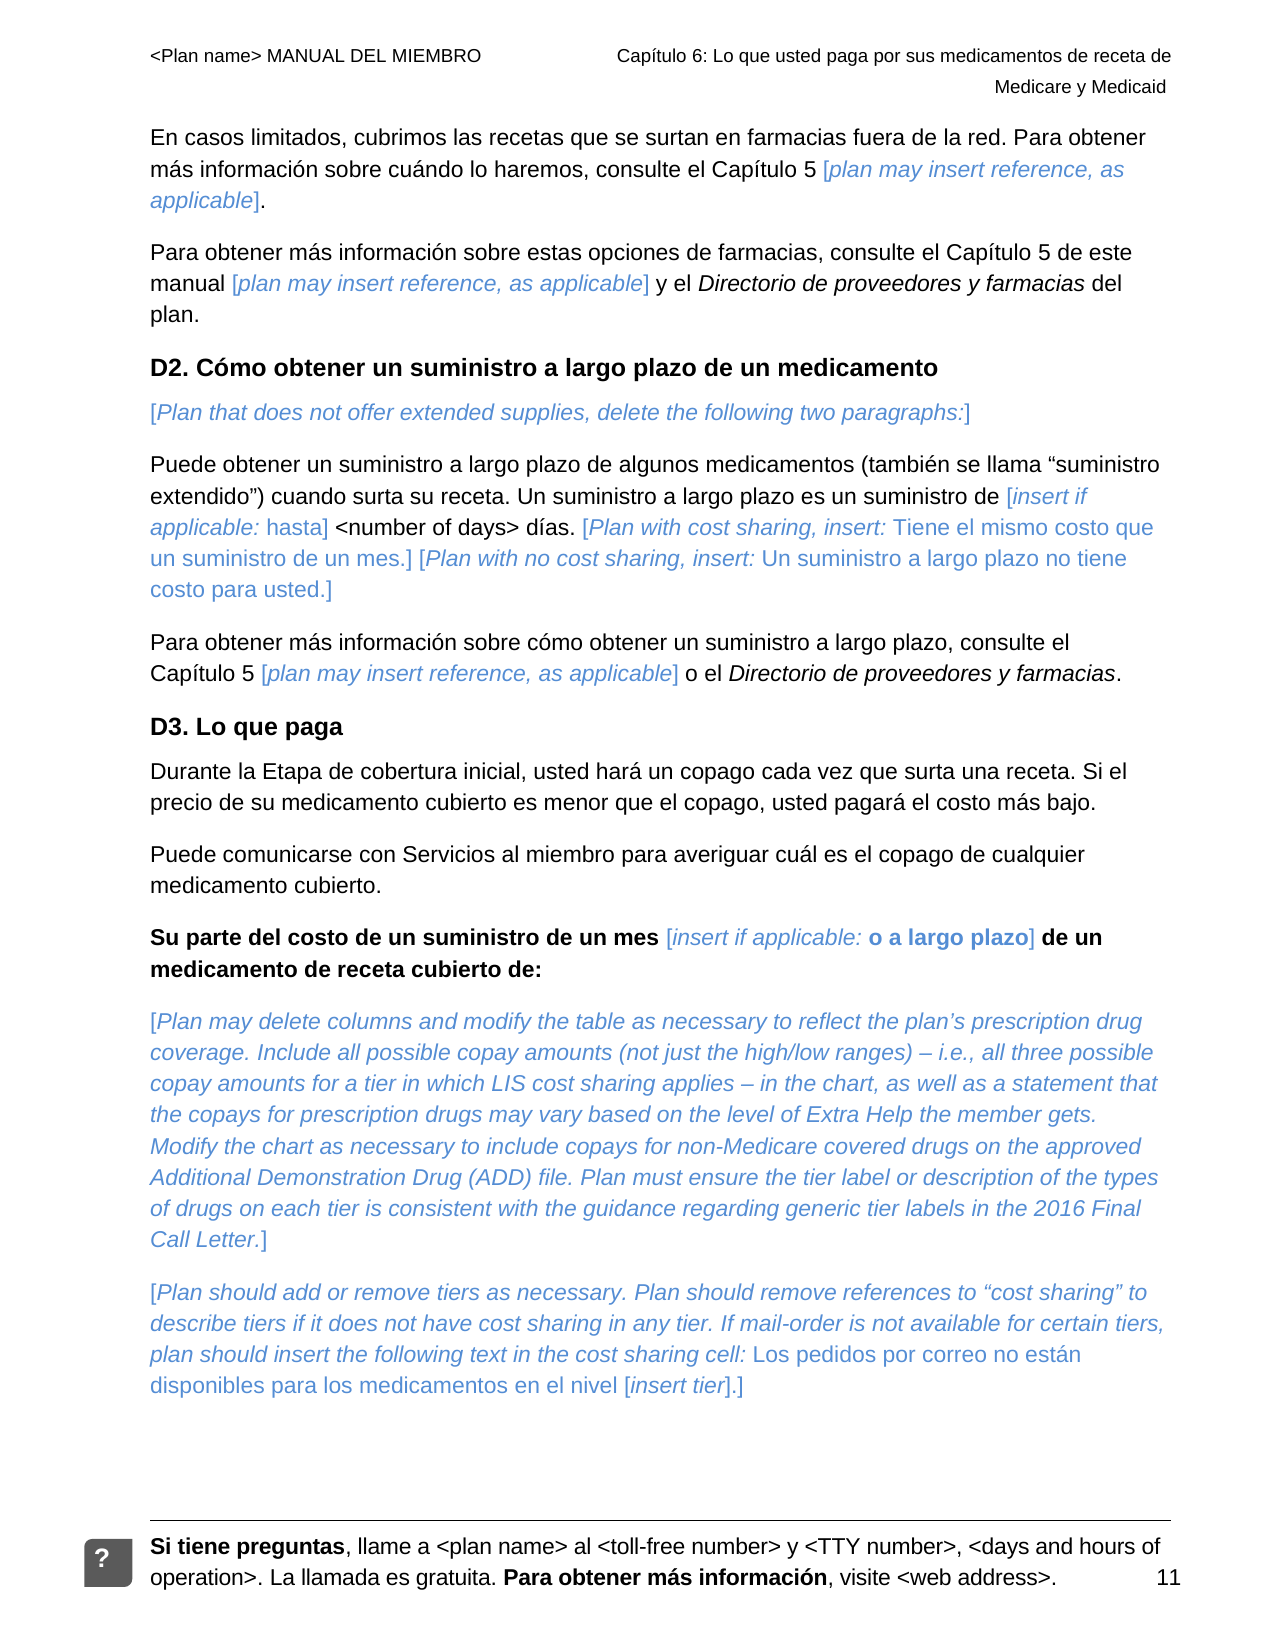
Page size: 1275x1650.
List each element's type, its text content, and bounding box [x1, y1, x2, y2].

text [Plan should add or remove tiers as necessary. Plan should remove references to “cost sharing” to describe tiers if it does not have cost sharing in any tier. If mail-order is not available for certain tiers, plan should insert the following text in the cost sharing cell: Los pedidos por correo no están disponibles para los medicamentos en el nivel [insert tier].] [150, 1275, 1171, 1400]
text Durante la Etapa de cobertura inicial, usted hará un copago cada vez que surta una receta. Si el precio de su medicamento cubierto es menor que el copago, usted pagará el costo más bajo. [150, 754, 1171, 817]
text Para obtener más información sobre estas opciones de farmacias, consulte el Capítulo 5 de este manual [plan may insert reference, as applicable] y el Directorio de proveedores y farmacias del plan. [150, 235, 1171, 329]
text Puede obtener un suministro a largo plazo de algunos medicamentos (también se llama “suministro extendido”) cuando surta su receta. Un suministro a largo plazo es un suministro de [insert if applicable: hasta] <number of days> días. [Plan with cost sharing, insert: Tiene el mismo costo que un suministro de un mes.] [Plan with no cost sharing, insert: Un suministro a largo plazo no tiene costo para usted.] [150, 448, 1171, 604]
subtitle D2. Cómo obtener un suministro a largo plazo de un medicamento [150, 350, 1096, 383]
text [Plan that does not offer extended supplies, delete the following two paragraphs:] [150, 396, 1171, 427]
text Para obtener más información sobre cómo obtener un suministro a largo plazo, consulte el Capítulo 5 [plan may insert reference, as applicable] o el Directorio de proveedores y farmacias. [150, 625, 1171, 687]
text [Plan may delete columns and modify the table as necessary to reflect the plan’s prescription drug coverage. Include all possible copay amounts (not just the high/low ranges) – i.e., all three possible copay amounts for a tier in which LIS cost sharing applies – in the chart, as well as a statement that the copays for prescription drugs may vary based on the level of Extra Help the member gets. Modify the chart as necessary to include copays for non-Medicare covered drugs on the approved Additional Demonstration Drug (ADD) file. Plan must ensure the tier label or description of the types of drugs on each tier is consistent with the guidance regarding generic tier labels in the 2016 Final Call Letter.] [150, 1004, 1171, 1254]
text En casos limitados, cubrimos las recetas que se surtan en farmacias fuera de la red. Para obtener más información sobre cuándo lo haremos, consulte el Capítulo 5 [plan may insert reference, as applicable]. [150, 121, 1171, 214]
text Puede comunicarse con Servicios al miembro para averiguar cuál es el copago de cualquier medicamento cubierto. [150, 837, 1171, 900]
text Su parte del costo de un suministro de un mes [insert if applicable: o a largo plazo] de un medicamento de receta cubierto de: [150, 921, 1171, 983]
subtitle D3. Lo que paga [150, 708, 1096, 742]
